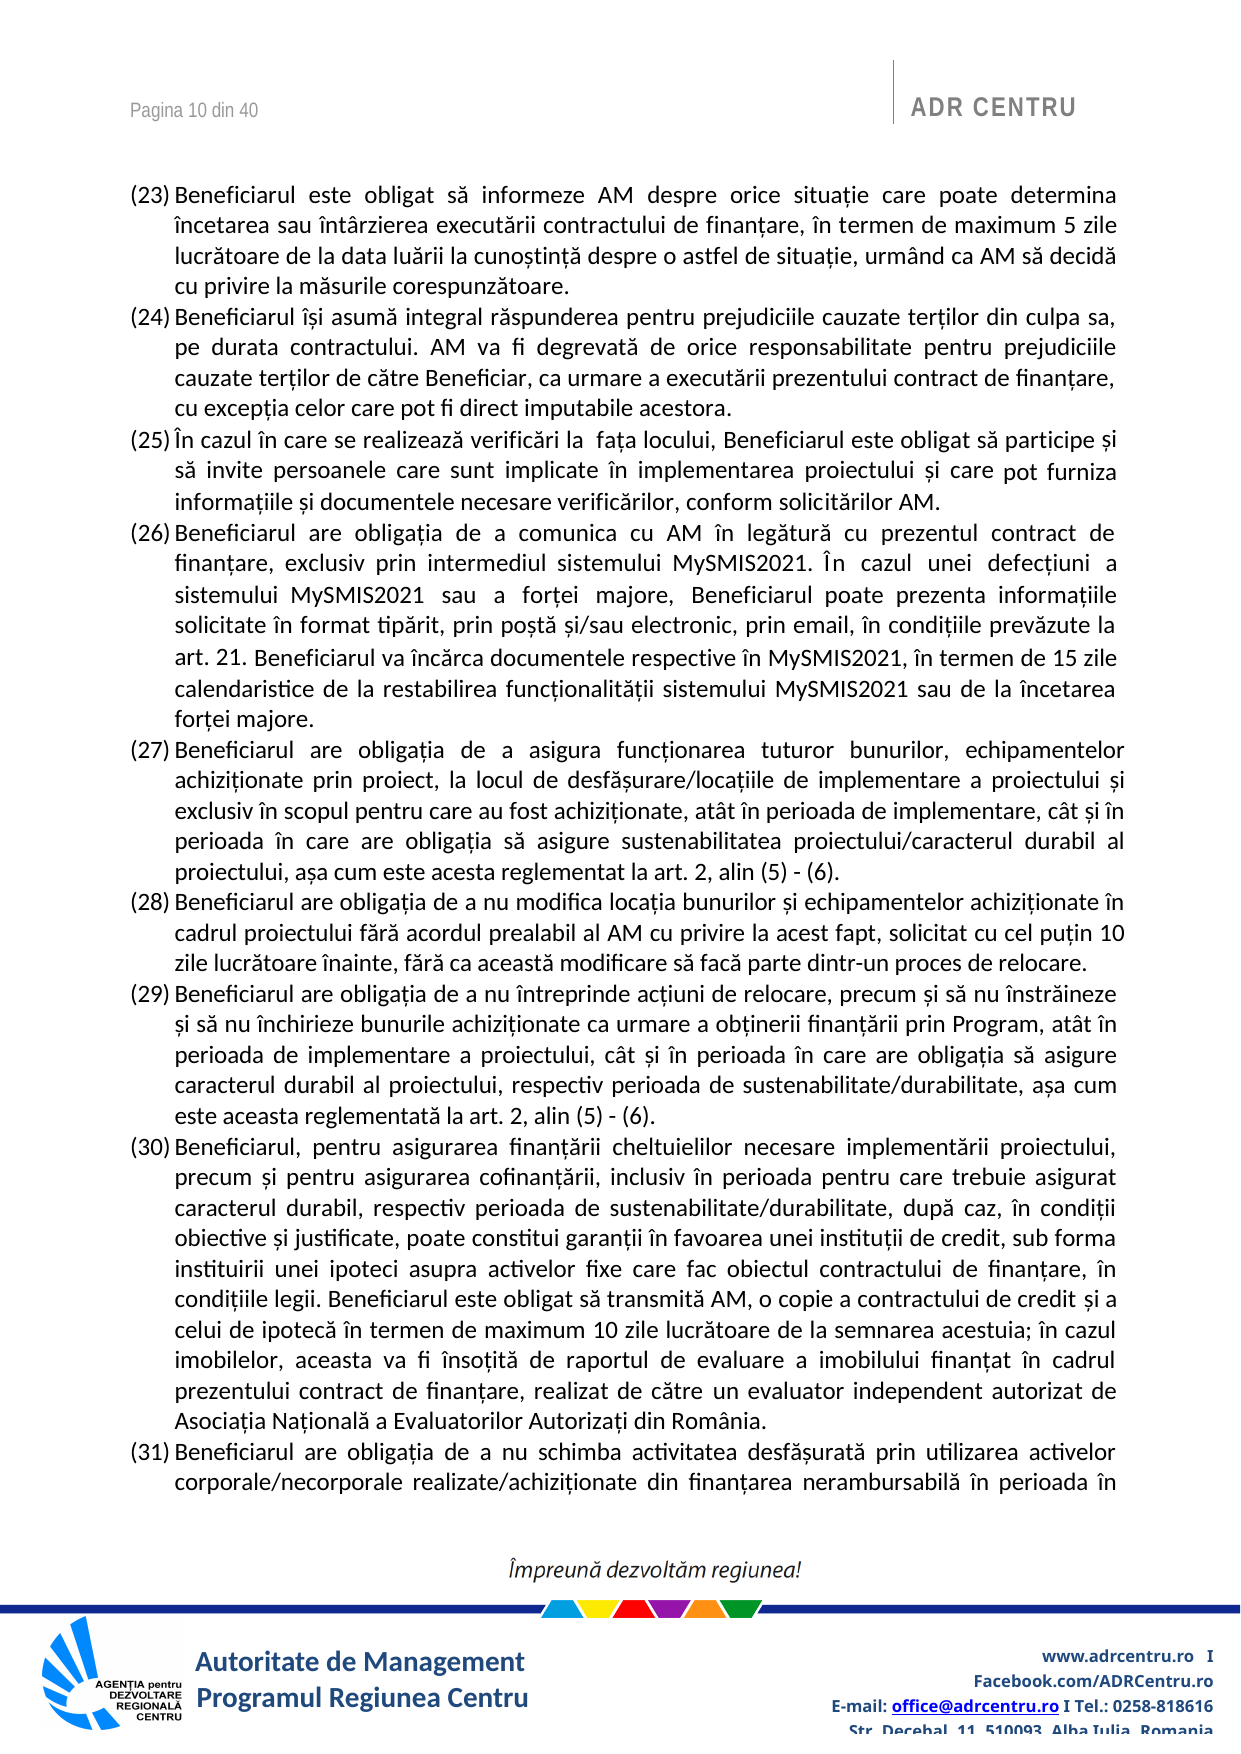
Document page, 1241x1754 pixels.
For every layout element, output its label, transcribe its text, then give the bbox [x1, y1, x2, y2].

picture [574, 1600, 1241, 1618]
list Beneficiarul are obligația de a comunica cu AM în legătură cu prezentul contract de finanțare, exclusiv prin intermediul sistemului MySMIS2021. În cazul unei defecțiuni a sistemului MySMIS2021 sau a forței majore, Beneficiarul poate prezenta informațiile solicitate în format tipărit, prin poștă și/sau electronic, prin email, în condițiile prevăzute la art. 21. Beneficiarul va încărca documentele respective în MySMIS2021, în termen de 15 zile calendaristice de la restabilirea funcționalității sistemului MySMIS2021 sau de la încetarea forței majore. [130, 517, 1117, 734]
list Beneficiarul are obligația de a asigura funcționarea tuturor bunurilor, echipamentelor achiziționate prin proiect, la locul de desfășurare/locațiile de implementare a proiectului şi exclusiv în scopul pentru care au fost achiziționate, atât în perioada de implementare, cât și în perioada în care are obligația să asigure sustenabilitatea proiectului/caracterul durabil al proiectului, așa cum este acesta reglementat la art. 2, alin (5) - (6). [130, 734, 1125, 886]
list Beneficiarul își asumă integral răspunderea pentru prejudiciile cauzate terților din culpa sa, pe durata contractului. AM va fi degrevată de orice responsabilitate pentru prejudiciile cauzate terților de către Beneficiar, ca urmare a executării prezentului contract de finanțare, cu excepția celor care pot fi direct imputabile acestora. [130, 301, 1117, 423]
list În cazul în care se realizează verificări la fața locului, Beneficiarul este obligat să participe și să invite persoanele care sunt implicate în implementarea proiectului și care pot furniza informațiile și documentele necesare verificărilor, conform solicitărilor AM. [130, 423, 1117, 517]
list Beneficiarul are obligația de a nu întreprinde acțiuni de relocare, precum și să nu înstrăineze și să nu închirieze bunurile achiziționate ca urmare a obținerii finanțării prin Program, atât în perioada de implementare a proiectului, cât și în perioada în care are obligația să asigure caracterul durabil al proiectului, respectiv perioada de sustenabilitate/durabilitate, așa cum este aceasta reglementată la art. 2, alin (5) - (6). [130, 978, 1117, 1131]
list Beneficiarul are obligația de a nu modifica locația bunurilor și echipamentelor achiziționate în cadrul proiectului fără acordul prealabil al AM cu privire la acest fapt, solicitat cu cel puțin 10 zile lucrătoare înainte, fără ca această modificare să facă parte dintr-un proces de relocare. [130, 886, 1125, 978]
list Beneficiarul, pentru asigurarea finanțării cheltuielilor necesare implementării proiectului, precum şi pentru asigurarea cofinanțării, inclusiv în perioada pentru care trebuie asigurat caracterul durabil, respectiv perioada de sustenabilitate/durabilitate, după caz, în condiții obiective și justificate, poate constitui garanții în favoarea unei instituții de credit, sub forma instituirii unei ipoteci asupra activelor fixe care fac obiectul contractului de finanțare, în condițiile legii. Beneficiarul este obligat să transmită AM, o copie a contractului de credit şi a celui de ipotecă în termen de maximum 10 zile lucrătoare de la semnarea acestuia; în cazul imobilelor, aceasta va fi însoțită de raportul de evaluare a imobilului finanțat în cadrul prezentului contract de finanțare, realizat de către un evaluator independent autorizat de Asociația Națională a Evaluatorilor Autorizați din România. [130, 1131, 1117, 1436]
list Beneficiarul este obligat să informeze AM despre orice situație care poate determina încetarea sau întârzierea executării contractului de finanțare, în termen de maximum 5 zile lucrătoare de la data luării la cunoștință despre o astfel de situație, urmând ca AM să decidă cu privire la măsurile corespunzătoare. [130, 179, 1117, 301]
picture [495, 1556, 814, 1583]
picture [0, 1600, 550, 1730]
